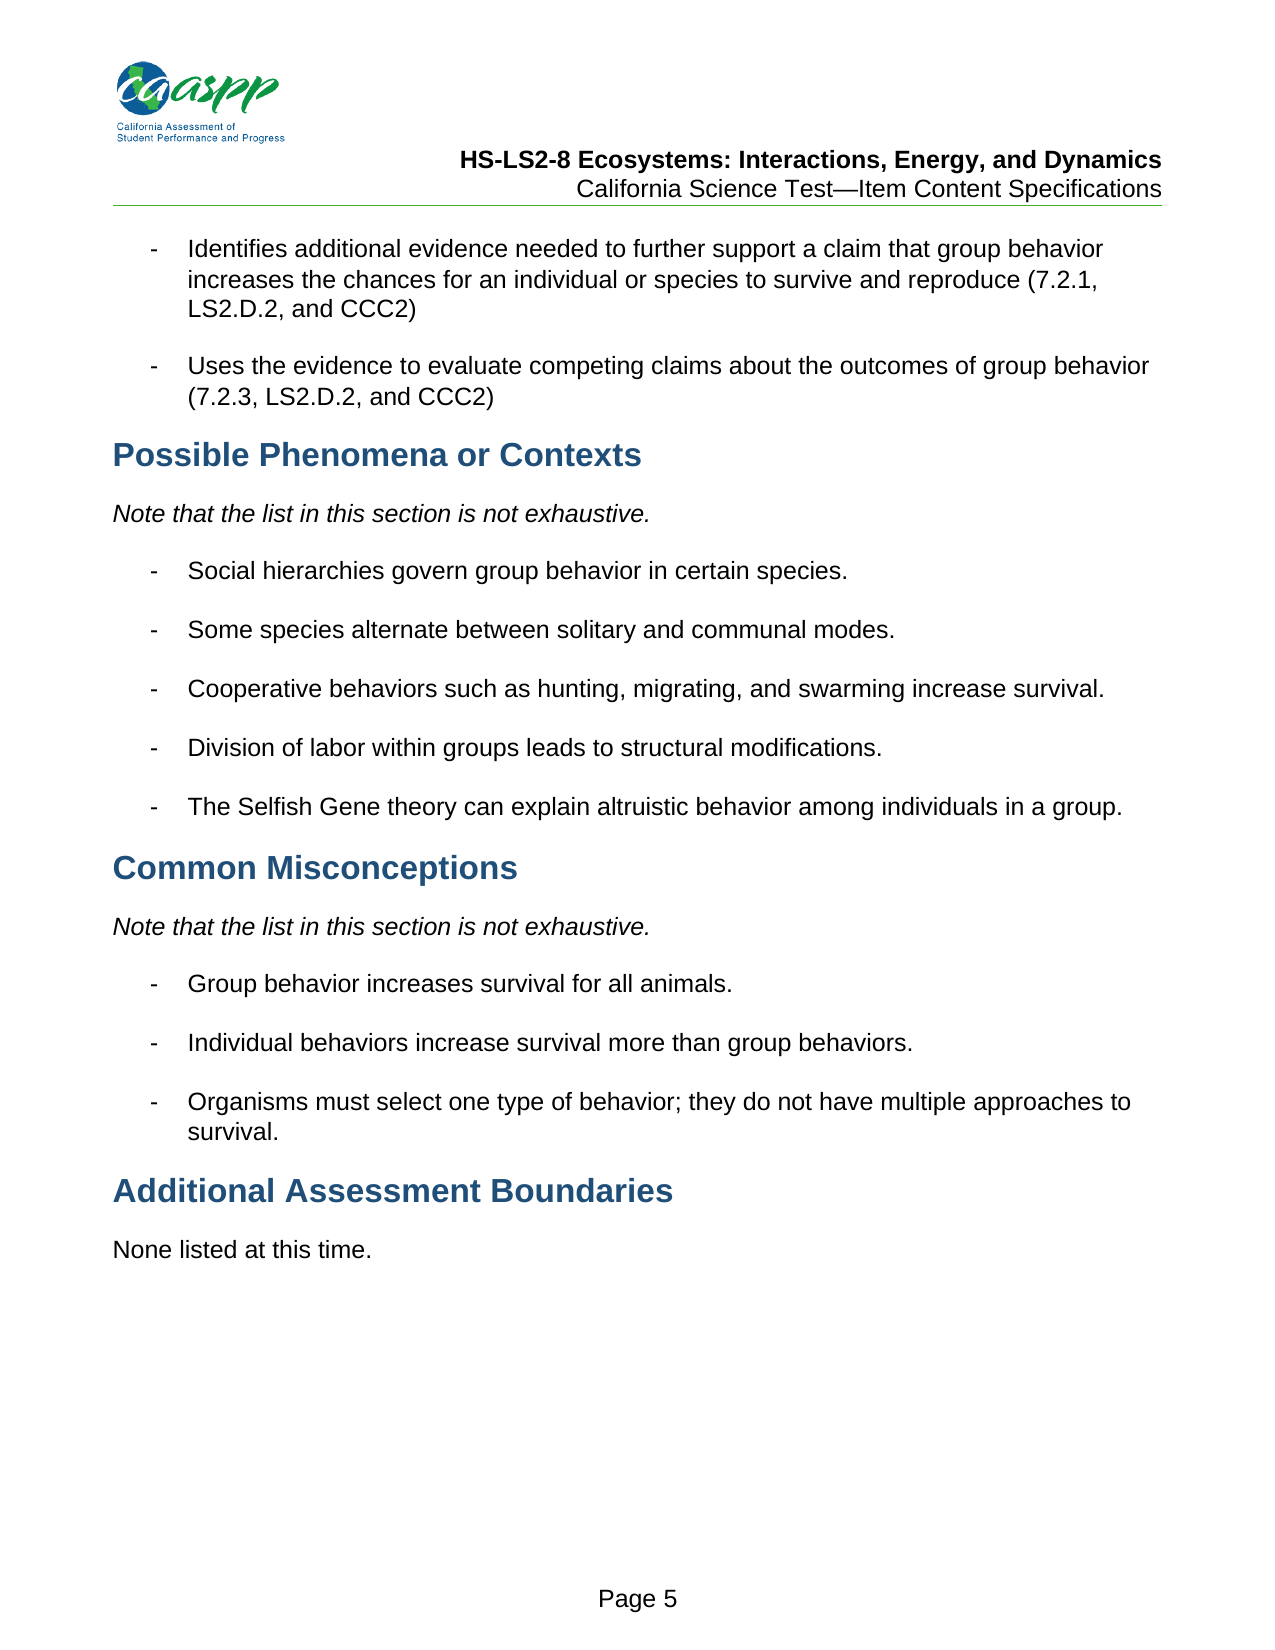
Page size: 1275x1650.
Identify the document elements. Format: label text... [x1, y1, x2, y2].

text None listed at this time. [112, 1234, 1162, 1263]
text Cooperative behaviors such as hunting, migrating, and swarming increase survival. [150, 671, 1162, 705]
text Note that the list in this section is not exhaustive. [112, 911, 1162, 940]
subtitle Additional Assessment Boundaries [112, 1171, 1162, 1209]
text Division of labor within groups leads to structural modifications. [150, 730, 1162, 764]
text Note that the list in this section is not exhaustive. [112, 499, 1162, 528]
subtitle Possible Phenomena or Contexts [112, 436, 1162, 474]
picture [112, 60, 287, 146]
text The Selfish Gene theory can explain altruistic behavior among individuals in a group. [150, 789, 1162, 823]
text Uses the evidence to evaluate competing claims about the outcomes of group behavior (7.2.3, LS2.D.2, and CCC2) [150, 348, 1162, 411]
text Identifies additional evidence needed to further support a claim that group behavior increases the chances for an individual or species to survive and reproduce (7.2.1, LS2.D.2, and CCC2) [150, 231, 1162, 323]
subtitle Common Misconceptions [112, 848, 1162, 886]
text Individual behaviors increase survival more than group behaviors. [150, 1024, 1162, 1058]
text Group behavior increases survival for all animals. [150, 965, 1162, 999]
text Social hierarchies govern group behavior in certain species. [150, 553, 1162, 587]
text Some species alternate between solitary and communal modes. [150, 612, 1162, 646]
text Organisms must select one type of behavior; they do not have multiple approaches to survival. [150, 1083, 1162, 1146]
